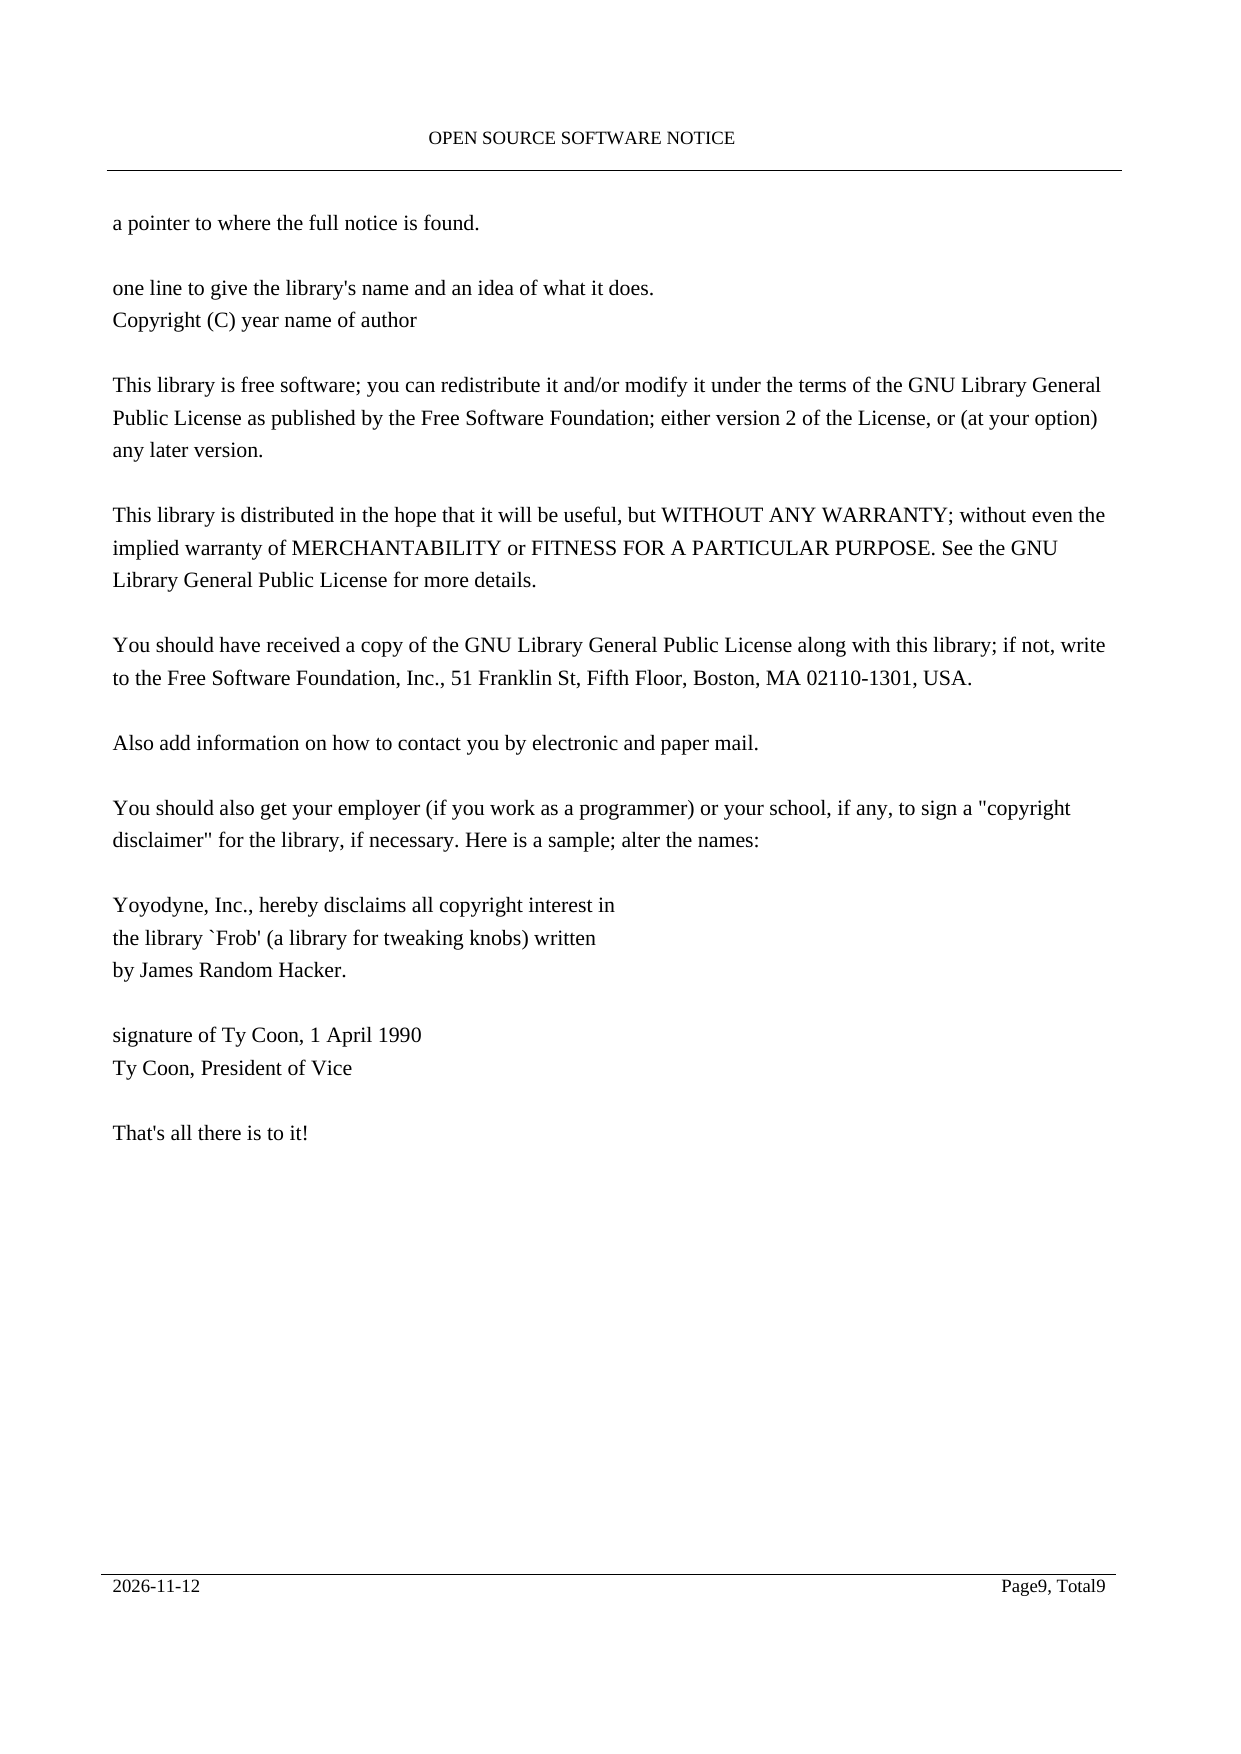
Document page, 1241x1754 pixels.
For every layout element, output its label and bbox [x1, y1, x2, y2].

text [112, 206, 1128, 1149]
